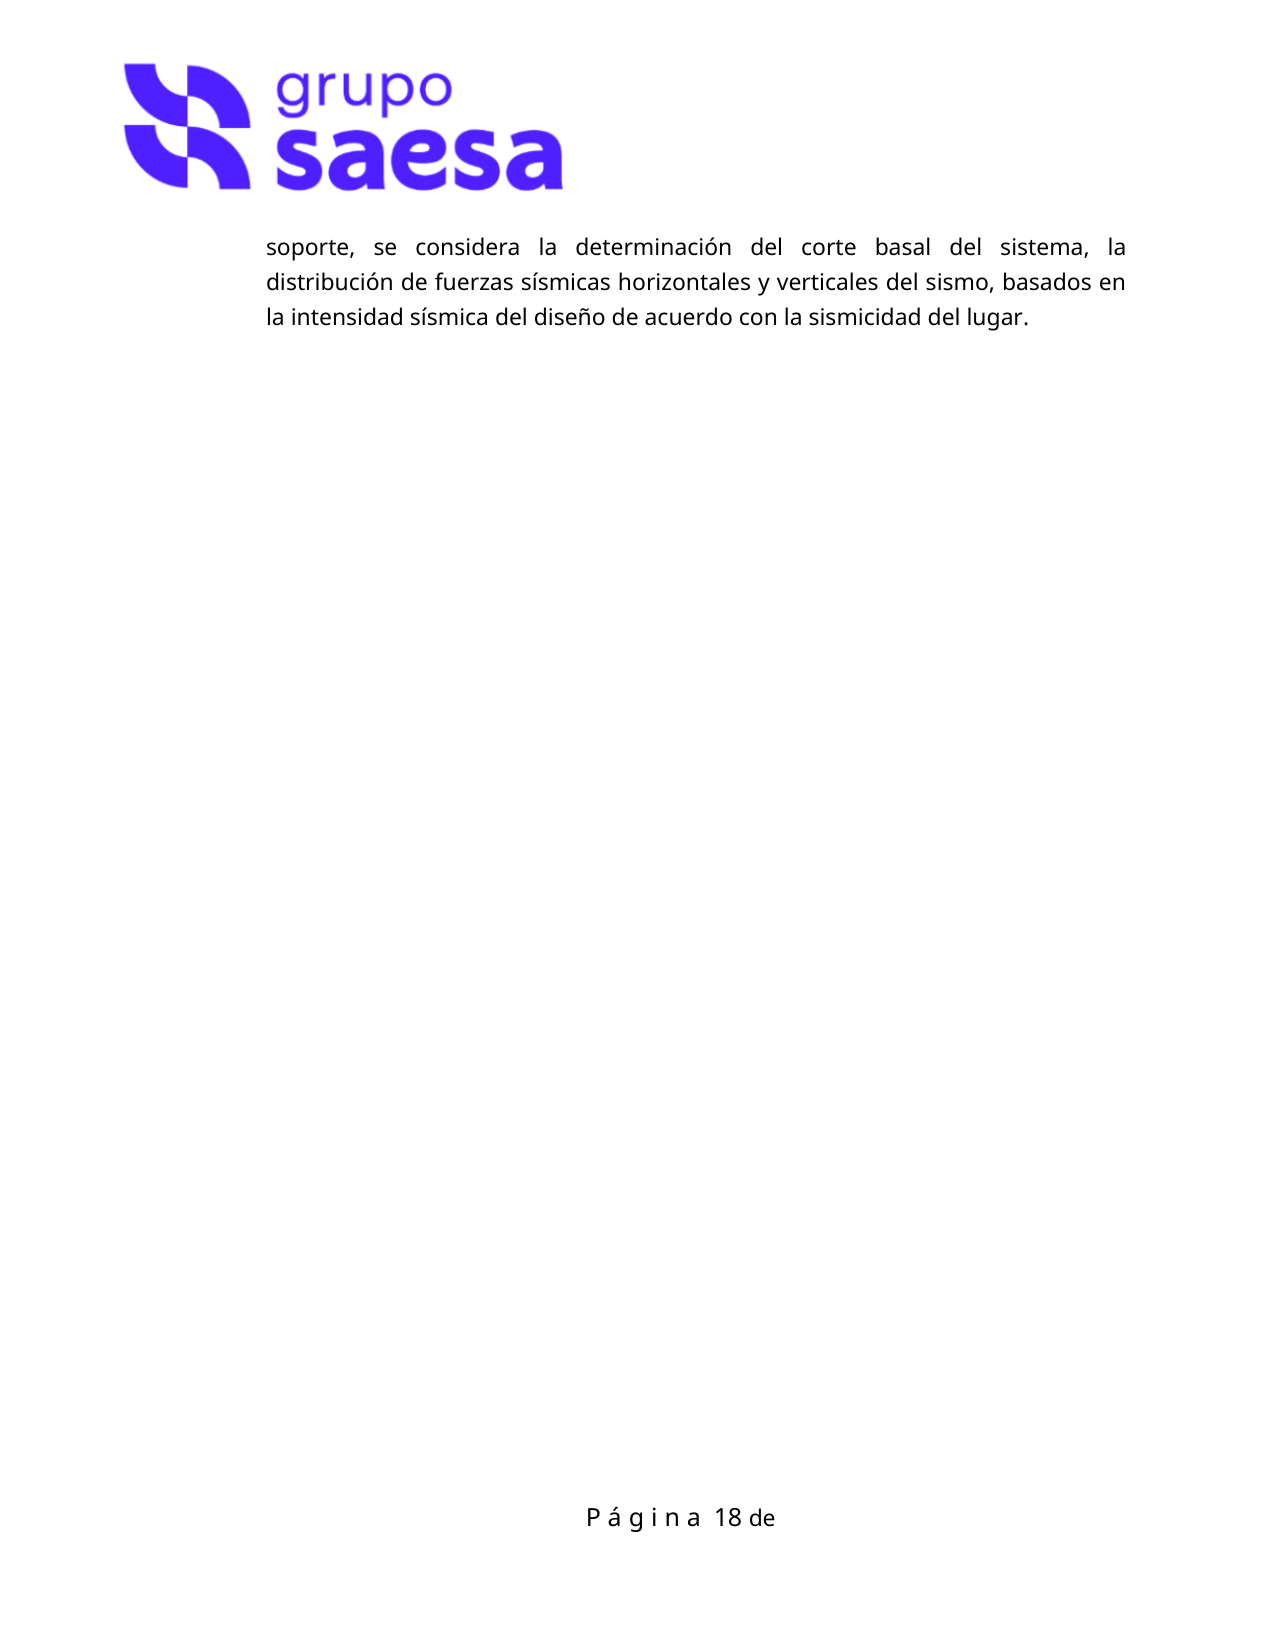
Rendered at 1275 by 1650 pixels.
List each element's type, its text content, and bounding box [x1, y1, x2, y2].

picture [112, 54, 569, 195]
